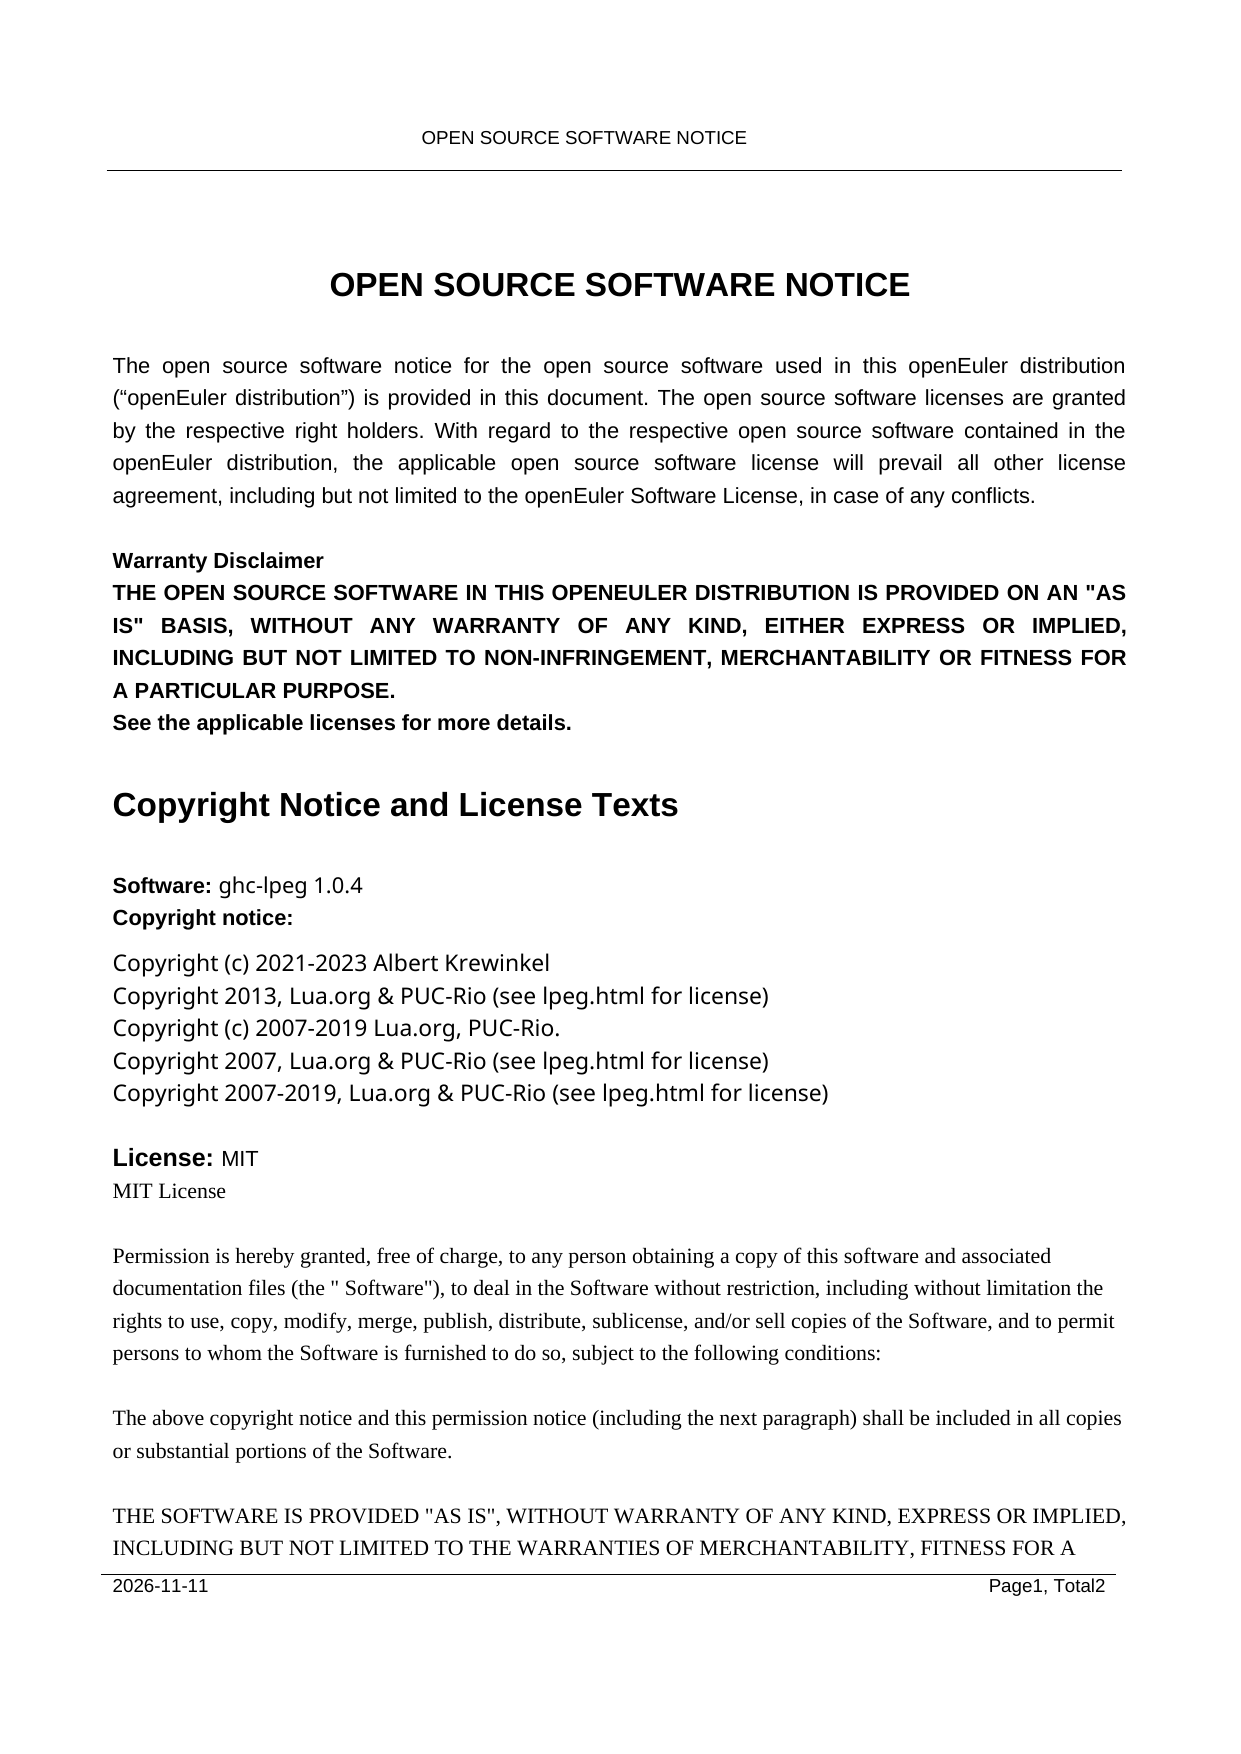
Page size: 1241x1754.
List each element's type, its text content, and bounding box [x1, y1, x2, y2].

text OPEN SOURCE SOFTWARE NOTICE [112, 251, 1128, 316]
text The open source software notice for the open source software used in this openEuler distribution (“openEuler distribution”) is provided in this document. The open source software licenses are granted by the respective right holders. With regard to the respective open source software contained in the openEuler distribution, the applicable open source software license will prevail all other license agreement, including but not limited to the openEuler Software License, in case of any conflicts. [112, 349, 1128, 511]
title Software: ghc-lpeg 1.0.4 [112, 869, 1128, 901]
text Warranty Disclaimer [112, 544, 1128, 576]
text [112, 1174, 1128, 1564]
text THE OPEN SOURCE SOFTWARE IN THIS OPENEULER DISTRIBUTION IS PROVIDED ON AN "AS IS" BASIS, WITHOUT ANY WARRANTY OF ANY KIND, EITHER EXPRESS OR IMPLIED, INCLUDING BUT NOT LIMITED TO NON-INFRINGEMENT, MERCHANTABILITY OR FITNESS FOR A PARTICULAR PURPOSE. See the applicable licenses for more details. [112, 576, 1128, 739]
text Copyright (c) 2021-2023 Albert Krewinkel Copyright 2013, Lua.org & PUC-Rio (see lpeg.html for license) Copyright (c) 2007-2019 Lua.org, PUC-Rio. Copyright 2007, Lua.org & PUC-Rio (see lpeg.html for license) Copyright 2007-2019, Lua.org & PUC-Rio (see lpeg.html for license) [112, 947, 1128, 1142]
text Copyright notice: [112, 901, 1128, 934]
text License: MIT [112, 1142, 1128, 1174]
text Copyright Notice and License Texts [112, 771, 1128, 836]
